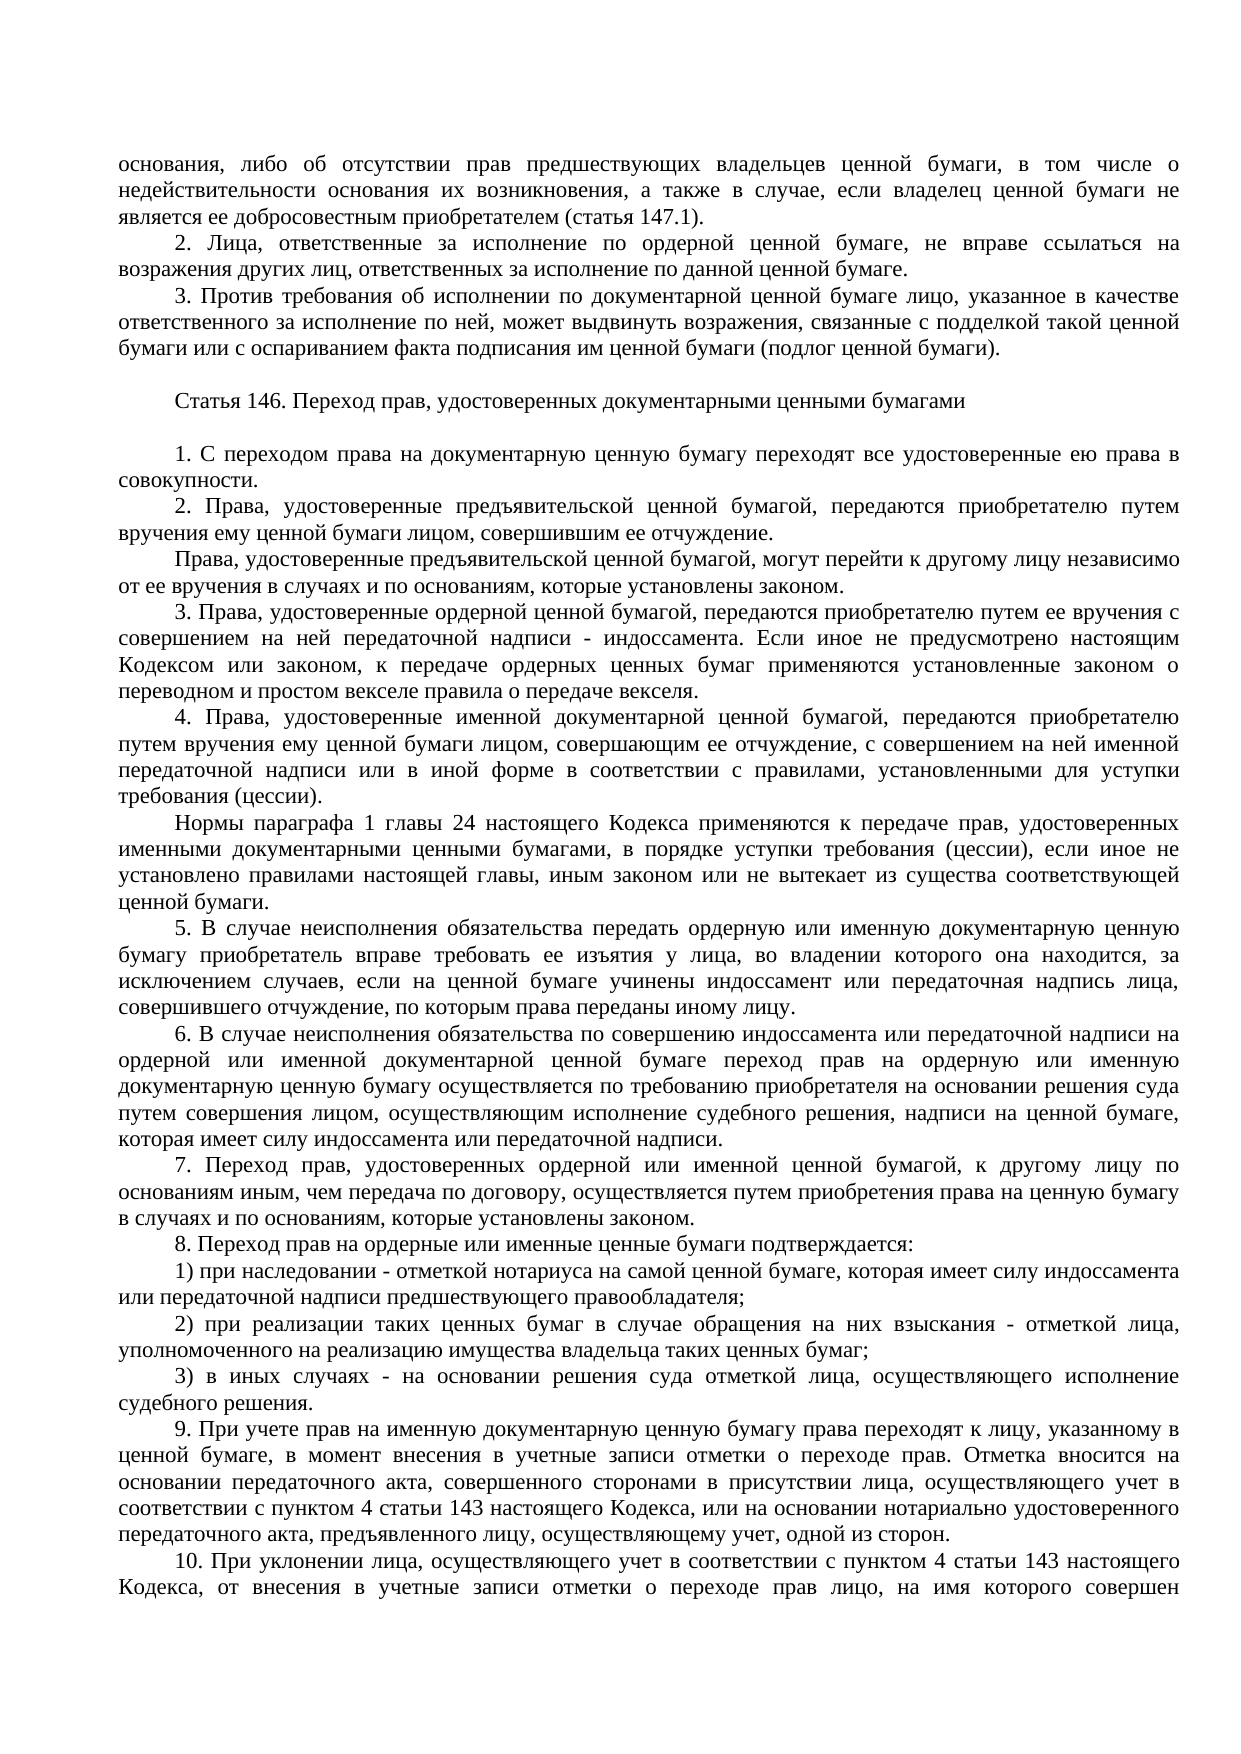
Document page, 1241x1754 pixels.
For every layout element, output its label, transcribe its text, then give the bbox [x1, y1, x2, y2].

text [118, 150, 1181, 229]
text 3) в иных случаях - на основании решения суда отметкой лица, осуществляющего исполнение судебного решения. [118, 1362, 1181, 1415]
text Нормы параграфа 1 главы 24 настоящего Кодекса применяются к передаче прав, удостоверенных именными документарными ценными бумагами, в порядке уступки требования (цессии), если иное не установлено правилами настоящей главы, иным законом или не вытекает из существа соответствующей ценной бумаги. [118, 809, 1181, 914]
text 3. Права, удостоверенные ордерной ценной бумагой, передаются приобретателю путем ее вручения с совершением на ней передаточной надписи - индоссамента. Если иное не предусмотрено настоящим Кодексом или законом, к передаче ордерных ценных бумаг применяются установленные законом о переводном и простом векселе правила о передаче векселя. [118, 598, 1181, 703]
text 4. Права, удостоверенные именной документарной ценной бумагой, передаются приобретателю путем вручения ему ценной бумаги лицом, совершающим ее отчуждение, с совершением на ней именной передаточной надписи или в иной форме в соответствии с правилами, установленными для уступки требования (цессии). [118, 703, 1181, 809]
text 6. В случае неисполнения обязательства по совершению индоссамента или передаточной надписи на ордерной или именной документарной ценной бумаге переход прав на ордерную или именную документарную ценную бумагу осуществляется по требованию приобретателя на основании решения суда путем совершения лицом, осуществляющим исполнение судебного решения, надписи на ценной бумаге, которая имеет силу индоссамента или передаточной надписи. [118, 1020, 1181, 1151]
text 2) при реализации таких ценных бумаг в случае обращения на них взыскания - отметкой лица, уполномоченного на реализацию имущества владельца таких ценных бумаг; [118, 1309, 1181, 1362]
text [118, 1547, 1181, 1599]
text 5. В случае неисполнения обязательства передать ордерную или именную документарную ценную бумагу приобретатель вправе требовать ее изъятия у лица, во владении которого она находится, за исключением случаев, если на ценной бумаге учинены индоссамент или передаточная надпись лица, совершившего отчуждение, по которым права переданы иному лицу. [118, 914, 1181, 1020]
text 2. Права, удостоверенные предъявительской ценной бумагой, передаются приобретателю путем вручения ему ценной бумаги лицом, совершившим ее отчуждение. [118, 493, 1181, 545]
text 7. Переход прав, удостоверенных ордерной или именной ценной бумагой, к другому лицу по основаниям иным, чем передача по договору, осуществляется путем приобретения права на ценную бумагу в случаях и по основаниям, которые установлены законом. [118, 1151, 1181, 1231]
text 9. При учете прав на именную документарную ценную бумагу права переходят к лицу, указанному в ценной бумаге, в момент внесения в учетные записи отметки о переходе прав. Отметка вносится на основании передаточного акта, совершенного сторонами в присутствии лица, осуществляющего учет в соответствии с пунктом 4 статьи 143 настоящего Кодекса, или на основании нотариально удостоверенного передаточного акта, предъявленного лицу, осуществляющему учет, одной из сторон. [118, 1415, 1181, 1547]
text Права, удостоверенные предъявительской ценной бумагой, могут перейти к другому лицу независимо от ее вручения в случаях и по основаниям, которые установлены законом. [118, 545, 1181, 598]
text 8. Переход прав на ордерные или именные ценные бумаги подтверждается: [118, 1231, 1181, 1257]
text 1. С переходом права на документарную ценную бумагу переходят все удостоверенные ею права в совокупности. [118, 440, 1181, 493]
text 1) при наследовании - отметкой нотариуса на самой ценной бумаге, которая имеет силу индоссамента или передаточной надписи предшествующего правообладателя; [118, 1257, 1181, 1309]
text 3. Против требования об исполнении по документарной ценной бумаге лицо, указанное в качестве ответственного за исполнение по ней, может выдвинуть возражения, связанные с подделкой такой ценной бумаги или с оспариванием факта подписания им ценной бумаги (подлог ценной бумаги). [118, 282, 1181, 361]
text 2. Лица, ответственные за исполнение по ордерной ценной бумаге, не вправе ссылаться на возражения других лиц, ответственных за исполнение по данной ценной бумаге. [118, 229, 1181, 282]
text Статья 146. Переход прав, удостоверенных документарными ценными бумагами [118, 387, 1181, 413]
